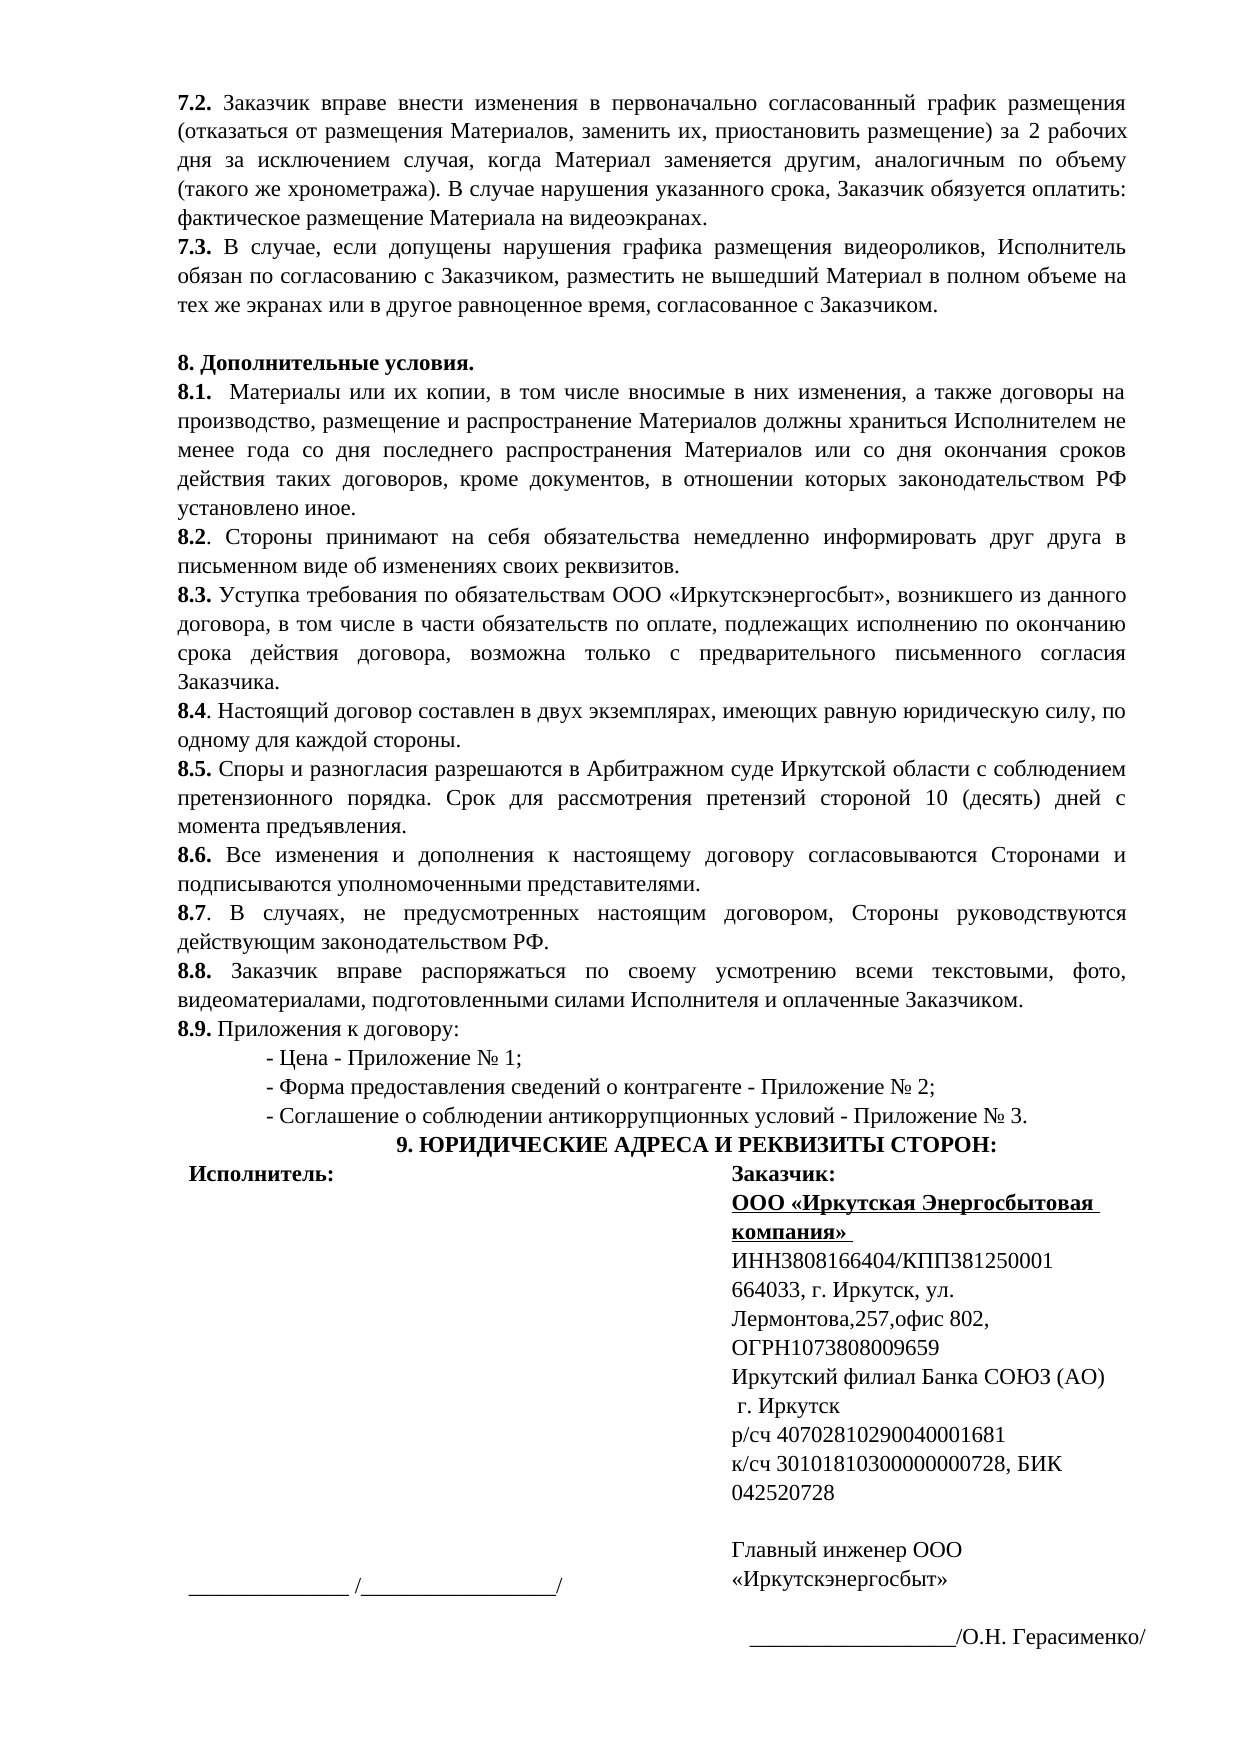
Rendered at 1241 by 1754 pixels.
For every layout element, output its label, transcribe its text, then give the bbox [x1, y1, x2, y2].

text 8.3. Уступка требования по обязательствам ООО «Иркутскэнергосбыт», возникшего из данного договора, в том числе в части обязательств по оплате, подлежащих исполнению по окончанию срока действия договора, возможна только с предварительного письменного согласия Заказчика. [177, 581, 1128, 694]
text 7.3. В случае, если допущены нарушения графика размещения видеороликов, Исполнитель обязан по согласованию с Заказчиком, разместить не вышедший Материал в полном объеме на тех же экранах или в другое равноценное время, согласованное с Заказчиком. [177, 233, 1128, 318]
text 8.7. В случаях, не предусмотренных настоящим договором, Стороны руководствуются действующим законодательством РФ. [177, 899, 1128, 955]
text 8.9. Приложения к договору: [177, 1015, 1128, 1042]
text - Цена - Приложение № 1; [177, 1044, 1128, 1071]
text 8.6. Все изменения и дополнения к настоящему договору согласовываются Сторонами и подписываются уполномоченными представителями. [177, 842, 1128, 897]
text 8. Дополнительные условия. [177, 349, 1128, 376]
text 8.1. Материалы или их копии, в том числе вносимые в них изменения, а также договоры на производство, размещение и распространение Материалов должны храниться Исполнителем не менее года со дня последнего распространения Материалов или со дня окончания сроков действия таких договоров, кроме документов, в отношении которых законодательством РФ установлено иное. [177, 378, 1128, 520]
text 8.5. Споры и разногласия разрешаются в Арбитражном суде Иркутской области с соблюдением претензионного порядка. Срок для рассмотрения претензий стороной 10 (десять) дней с момента предъявления. [177, 755, 1128, 839]
text 8.8. Заказчик вправе распоряжаться по своему усмотрению всеми текстовыми, фото, видеоматериалами, подготовленными силами Исполнителя и оплаченные Заказчиком. [177, 957, 1128, 1013]
text - Соглашение о соблюдении антикоррупционных условий - Приложение № 3. [177, 1102, 1128, 1128]
text 9. ЮРИДИЧЕСКИЕ АДРЕСА И РЕКВИЗИТЫ СТОРОН: [177, 1131, 1128, 1157]
text - Форма предоставления сведений о контрагенте - Приложение № 2; [177, 1073, 1128, 1099]
text 8.2. Стороны принимают на себя обязательства немедленно информировать друг друга в письменном виде об изменениях своих реквизитов. [177, 523, 1128, 578]
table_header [720, 1160, 1163, 1652]
text 7.2. Заказчик вправе внести изменения в первоначально согласованный график размещения (отказаться от размещения Материалов, заменить их, приостановить размещение) за 2 рабочих дня за исключением случая, когда Материал заменяется другим, аналогичным по объему (такого же хронометража). В случае нарушения указанного срока, Заказчик обязуется оплатить: фактическое размещение Материала на видеоэкранах. [177, 89, 1128, 231]
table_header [177, 1160, 720, 1652]
text 8.4. Настоящий договор составлен в двух экземплярах, имеющих равную юридическую силу, по одному для каждой стороны. [177, 697, 1128, 752]
